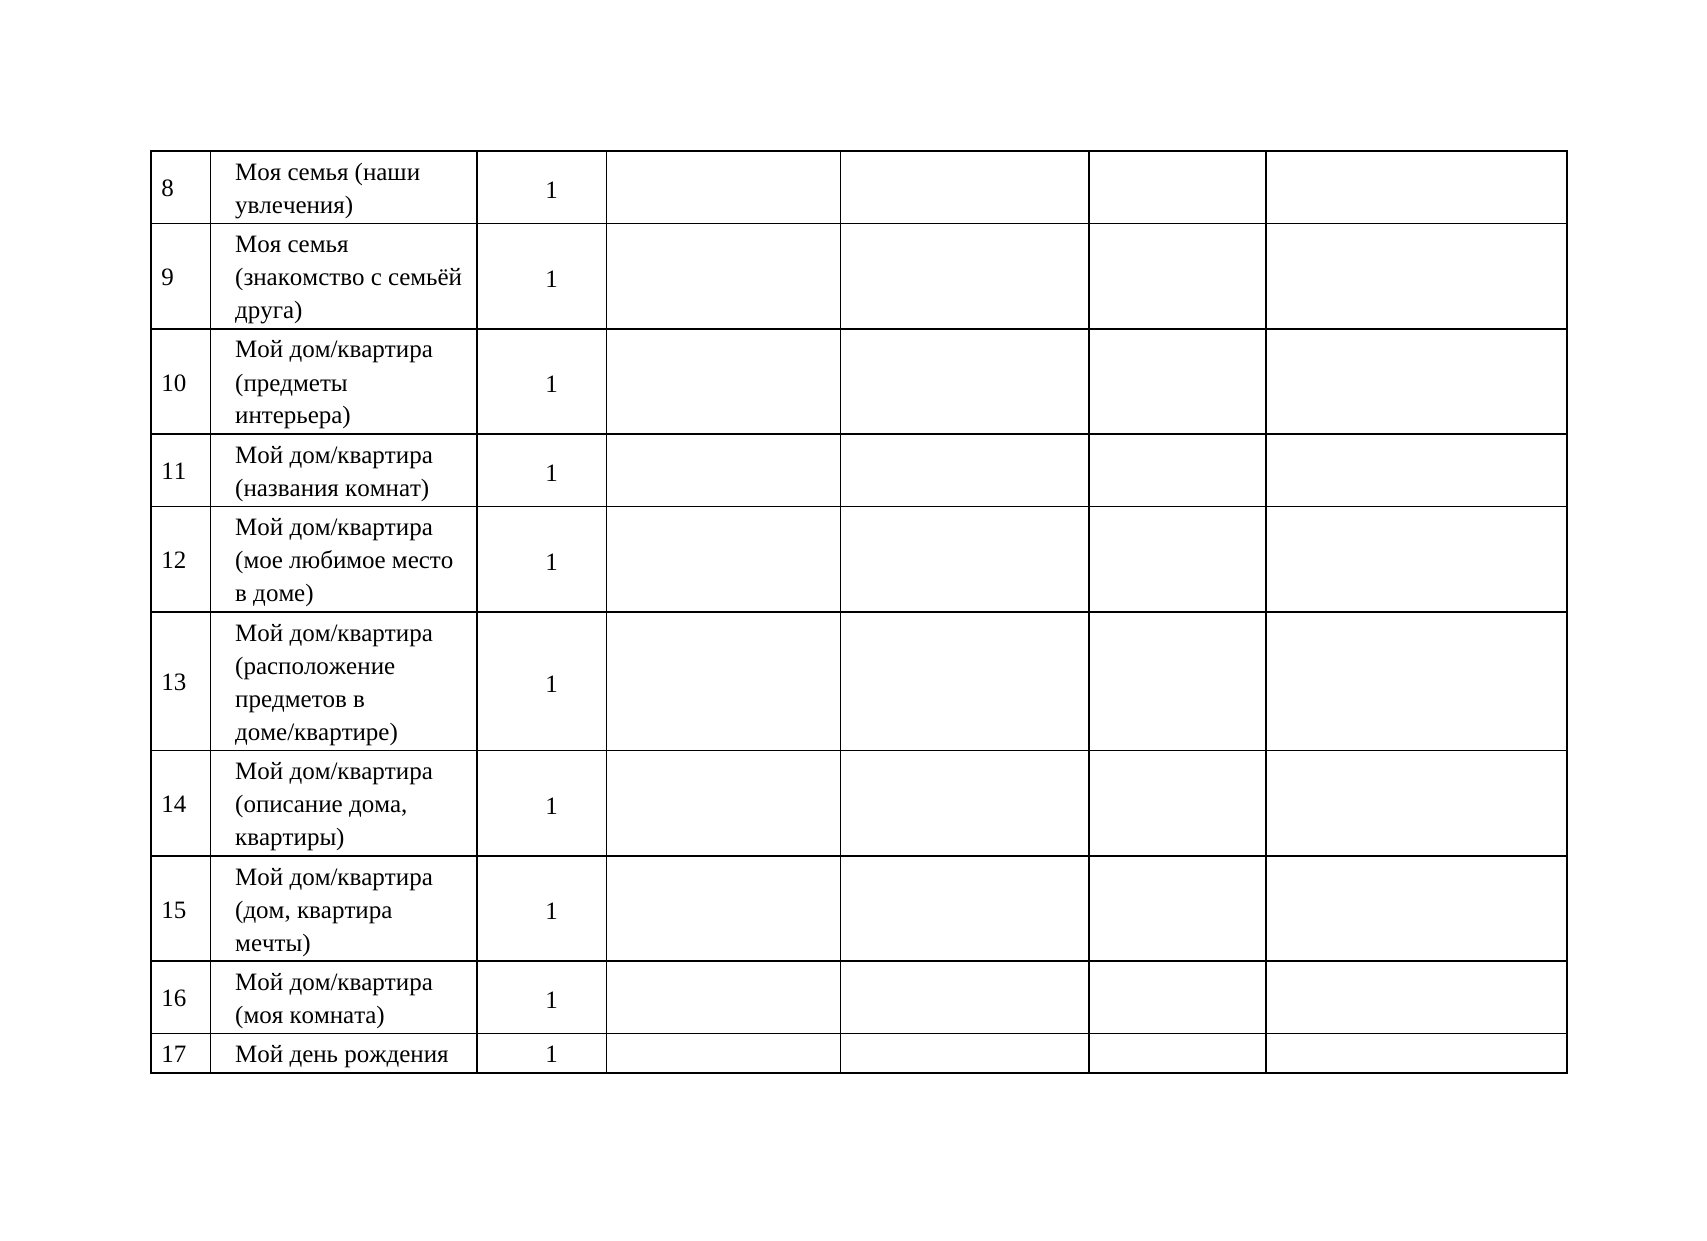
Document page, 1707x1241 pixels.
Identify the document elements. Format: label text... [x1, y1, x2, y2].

table_cell [1267, 751, 1566, 855]
table_cell [607, 857, 840, 960]
table_cell [841, 152, 1088, 222]
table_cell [211, 1034, 476, 1072]
table_cell Мой дом/квартира (названия комнат) [211, 435, 476, 506]
table_cell Моя семья (знакомство с семьёй друга) [211, 224, 476, 328]
table_cell Мой дом/квартира (предметы интерьера) [211, 330, 476, 433]
table_cell [841, 435, 1088, 506]
table_cell [607, 224, 840, 328]
table_cell Мой дом/квартира (описание дома, квартиры) [211, 751, 476, 855]
table_cell [1267, 152, 1566, 222]
table_cell [1090, 613, 1265, 749]
table_cell [607, 962, 840, 1033]
table_cell 1 [478, 613, 606, 749]
table_cell [841, 857, 1088, 960]
table_cell [1090, 857, 1265, 960]
table_cell 12 [152, 507, 210, 611]
table_cell 1 [478, 435, 606, 506]
table_cell [1090, 224, 1265, 328]
table_cell Мой дом/квартира (мое любимое место в доме) [211, 507, 476, 611]
table_cell [1090, 330, 1265, 433]
table_cell [1090, 507, 1265, 611]
table_cell [607, 330, 840, 433]
table_cell [841, 507, 1088, 611]
table_cell 1 [478, 507, 606, 611]
table_cell 16 [152, 962, 210, 1033]
table_cell 15 [152, 857, 210, 960]
table_cell 10 [152, 330, 210, 433]
table_cell 1 [478, 330, 606, 433]
table_cell 1 [478, 1034, 606, 1072]
table_cell [841, 224, 1088, 328]
table_cell [607, 435, 840, 506]
table_cell [1090, 152, 1265, 222]
table_cell [841, 751, 1088, 855]
table_cell [1090, 962, 1265, 1033]
table_cell 1 [478, 857, 606, 960]
table_cell [1267, 857, 1566, 960]
table_cell [1267, 224, 1566, 328]
table_cell [1090, 1034, 1265, 1072]
table_cell Мой дом/квартира (моя комната) [211, 962, 476, 1033]
table_cell Мой дом/квартира (расположение предметов в доме/квартире) [211, 613, 476, 749]
table_cell [1267, 962, 1566, 1033]
table_cell [1267, 1034, 1566, 1072]
table_cell 1 [478, 224, 606, 328]
table_cell [841, 1034, 1088, 1072]
table_cell Мой дом/квартира (дом, квартира мечты) [211, 857, 476, 960]
table_cell 1 [478, 751, 606, 855]
table_cell 11 [152, 435, 210, 506]
table_cell 17 [152, 1034, 210, 1072]
table_cell [607, 613, 840, 749]
table_cell [607, 1034, 840, 1072]
table_cell [841, 613, 1088, 749]
table_cell [607, 751, 840, 855]
table_cell [1267, 613, 1566, 749]
table_cell 13 [152, 613, 210, 749]
table_cell Моя семья (наши увлечения) [211, 152, 476, 222]
table_cell [1267, 507, 1566, 611]
table_cell [1267, 330, 1566, 433]
table_cell [841, 962, 1088, 1033]
table_cell [1090, 435, 1265, 506]
table_cell [607, 152, 840, 222]
table_cell 9 [152, 224, 210, 328]
table_cell [1267, 435, 1566, 506]
table_cell [1090, 751, 1265, 855]
table_cell 14 [152, 751, 210, 855]
table_cell 1 [478, 152, 606, 222]
table_cell [607, 507, 840, 611]
table_cell [841, 330, 1088, 433]
table_cell 8 [152, 152, 210, 222]
table_cell 1 [478, 962, 606, 1033]
